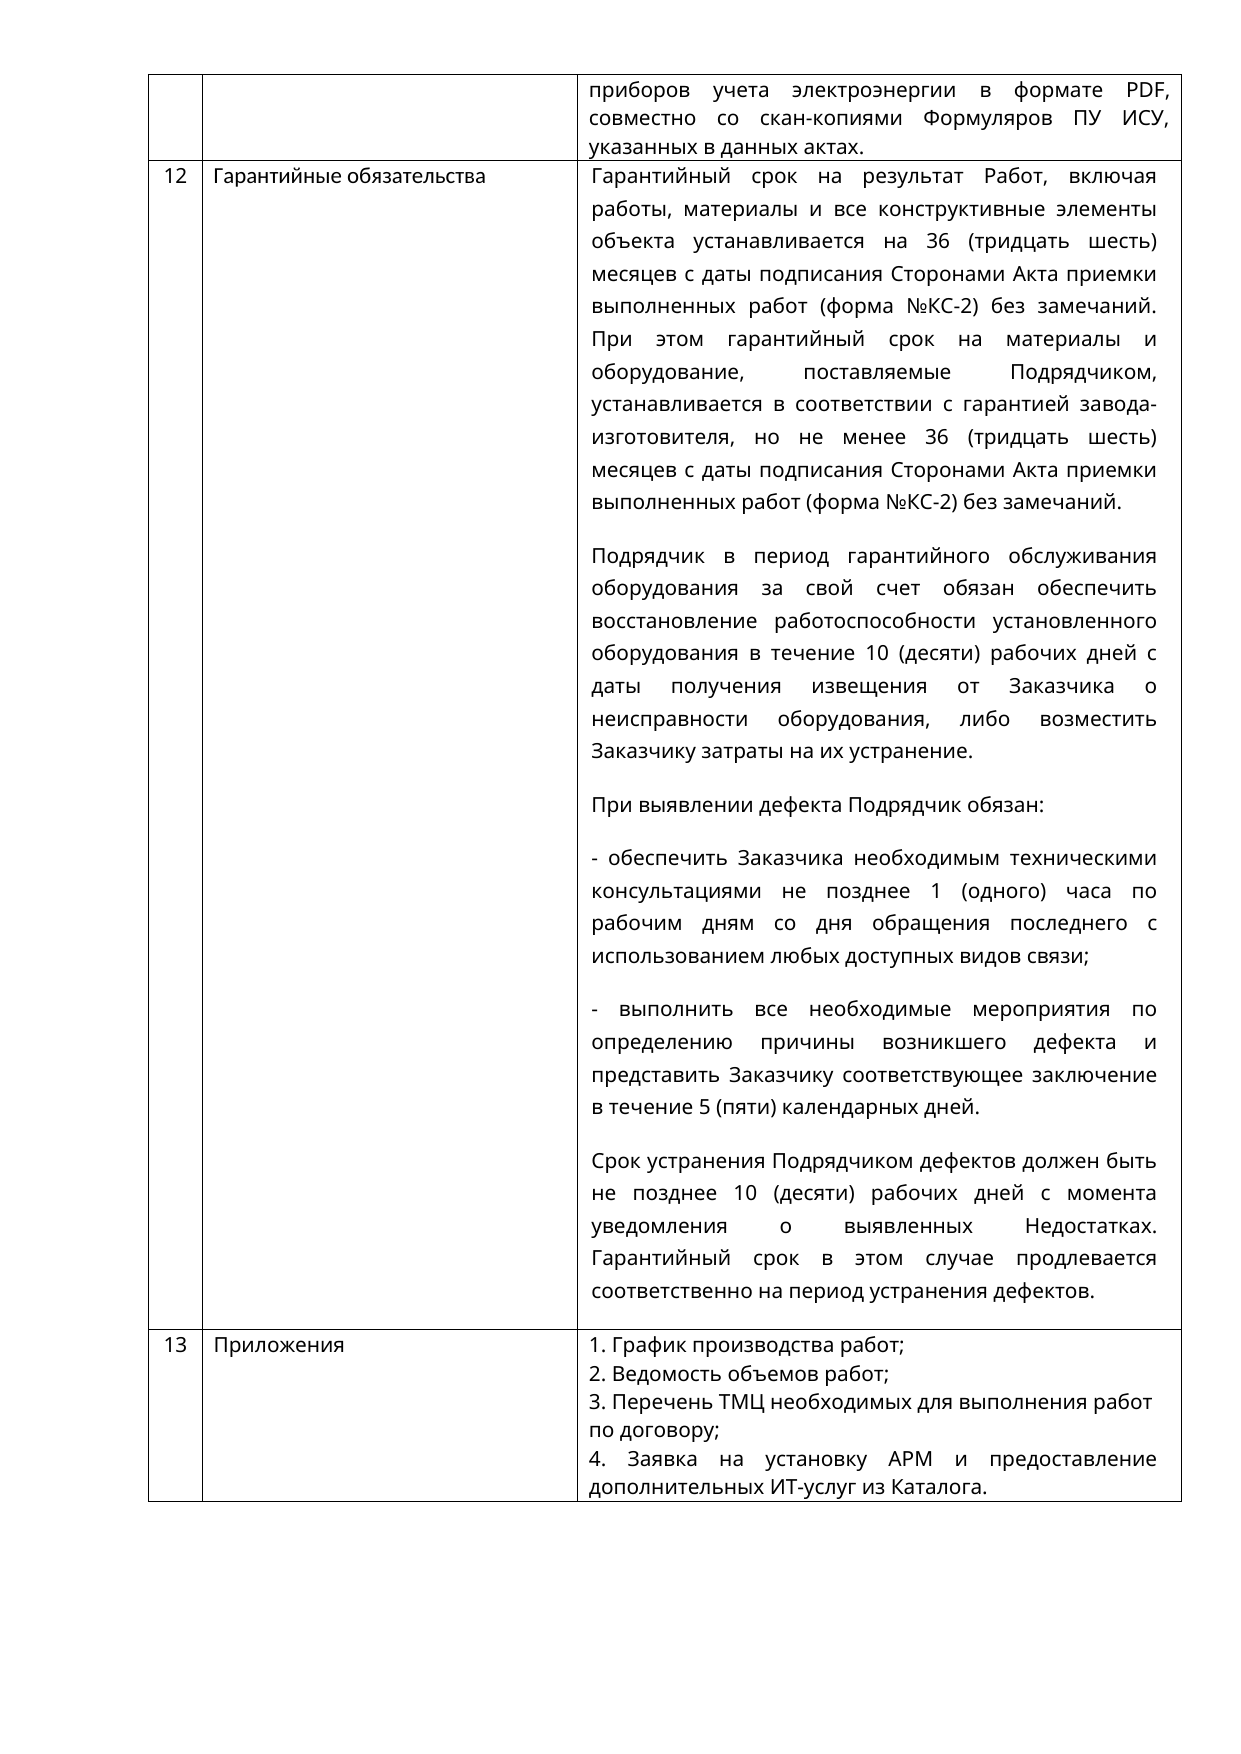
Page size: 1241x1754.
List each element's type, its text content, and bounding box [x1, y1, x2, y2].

table_cell Гарантийный срок на результат Работ, включая работы, материалы и все конструктивные элементы объекта устанавливается на 36 (тридцать шесть) месяцев с даты подписания Сторонами Акта приемки выполненных работ (форма №КС-2) без замечаний. При этом гарантийный срок на материалы и оборудование, поставляемые Подрядчиком, устанавливается в соответствии с гарантией завода-изготовителя, но не менее 36 (тридцать шесть) месяцев с даты подписания Сторонами Акта приемки выполненных работ (форма №КС-2) без замечаний. Подрядчик в период гарантийного обслуживания оборудования за свой счет обязан обеспечить восстановление работоспособности установленного оборудования в течение 10 (десяти) рабочих дней с даты получения извещения от Заказчика о неисправности оборудования, либо возместить Заказчику затраты на их устранение. При выявлении дефекта Подрядчик обязан: - обеспечить Заказчика необходимым техническими консультациями не позднее 1 (одного) часа по рабочим дням со дня обращения последнего с использованием любых доступных видов связи; - выполнить все необходимые мероприятия по определению причины возникшего дефекта и представить Заказчику соответствующее заключение в течение 5 (пяти) календарных дней. Срок устранения Подрядчиком дефектов должен быть не позднее 10 (десяти) рабочих дней с момента уведомления о выявленных Недостатках. Гарантийный срок в этом случае продлевается соответственно на период устранения дефектов. [578, 161, 1181, 1329]
table_cell 12 [149, 161, 202, 1329]
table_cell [578, 75, 1181, 160]
table_cell 1. График производства работ; 2. Ведомость объемов работ; 3. Перечень ТМЦ необходимых для выполнения работ по договору; 4. Заявка на установку АРМ и предоставление дополнительных ИТ-услуг из Каталога. [578, 1330, 1181, 1501]
table_cell Гарантийные обязательства [203, 161, 577, 1329]
table_cell 13 [149, 1330, 202, 1501]
table_cell Приложения [203, 1330, 577, 1501]
table_cell 11 [149, 75, 202, 160]
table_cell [203, 75, 577, 160]
